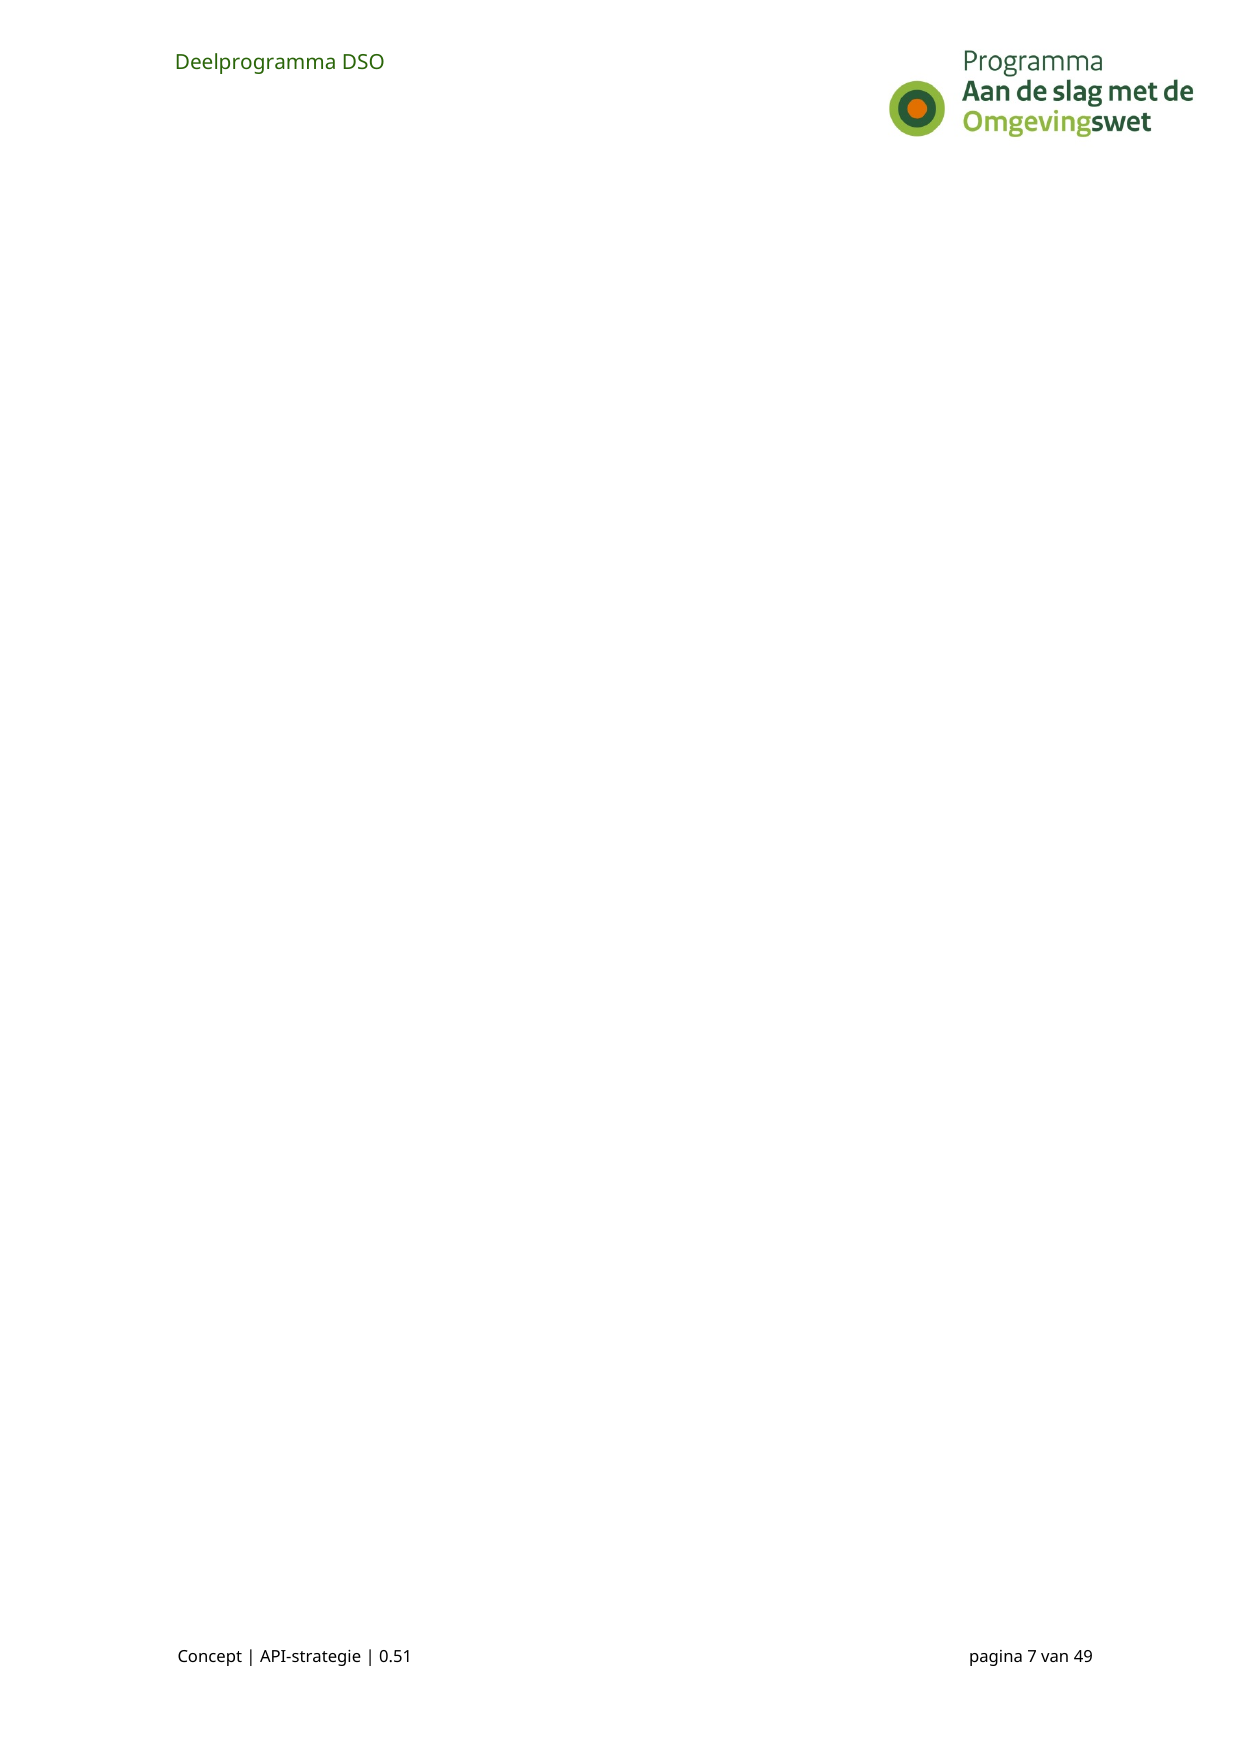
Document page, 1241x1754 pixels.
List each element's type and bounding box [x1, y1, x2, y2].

picture [866, 27, 1219, 160]
